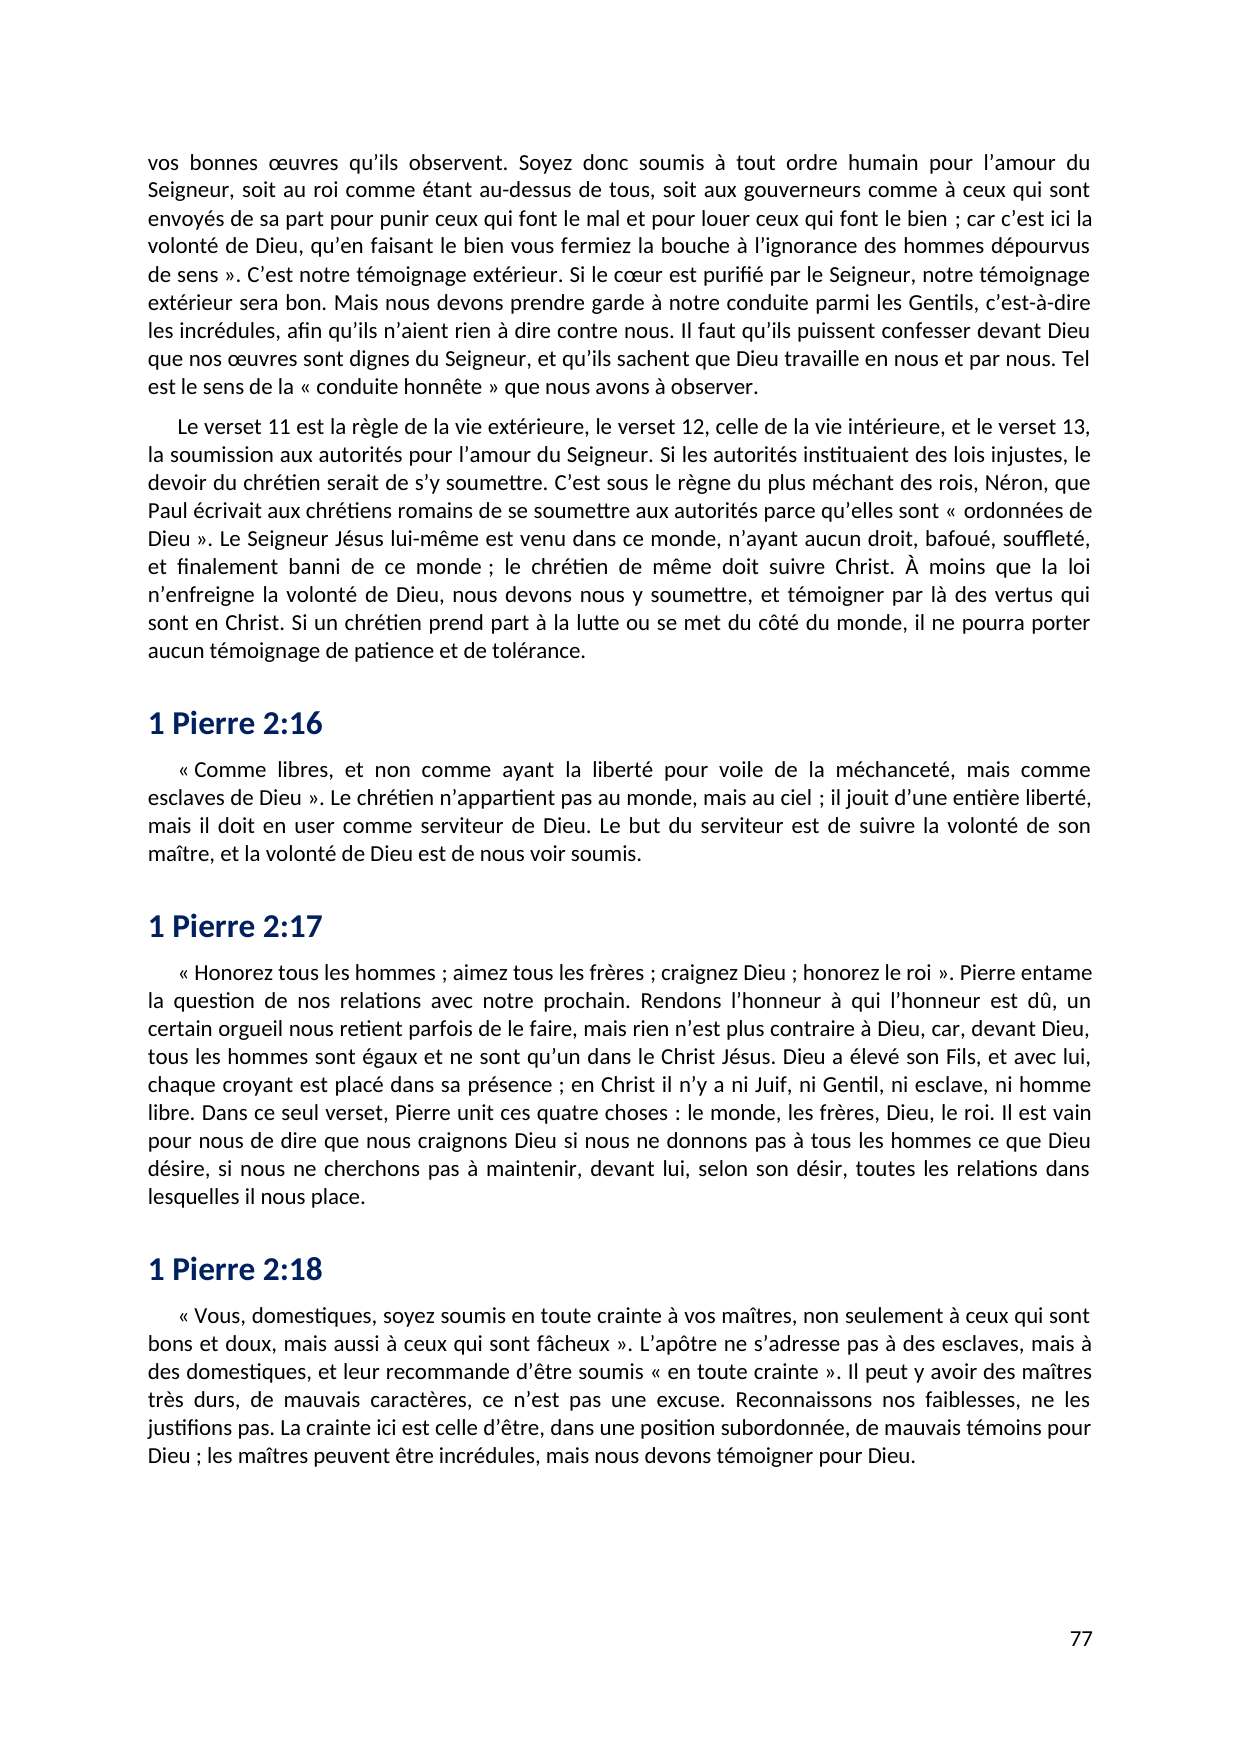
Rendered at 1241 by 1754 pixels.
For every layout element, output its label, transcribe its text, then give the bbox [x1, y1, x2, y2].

text « Honorez tous les hommes ; aimez tous les frères ; craignez Dieu ; honorez le roi ». Pierre entame la question de nos relations avec notre prochain. Rendons l’honneur à qui l’honneur est dû, un certain orgueil nous retient parfois de le faire, mais rien n’est plus contraire à Dieu, car, devant Dieu, tous les hommes sont égaux et ne sont qu’un dans le Christ Jésus. Dieu a élevé son Fils, et avec lui, chaque croyant est placé dans sa présence ; en Christ il n’y a ni Juif, ni Gentil, ni esclave, ni homme libre. Dans ce seul verset, Pierre unit ces quatre choses : le monde, les frères, Dieu, le roi. Il est vain pour nous de dire que nous craignons Dieu si nous ne donnons pas à tous les hommes ce que Dieu désire, si nous ne cherchons pas à maintenir, devant lui, selon son désir, toutes les relations dans lesquelles il nous place. [148, 958, 1093, 1210]
text « Comme libres, et non comme ayant la liberté pour voile de la méchanceté, mais comme esclaves de Dieu ». Le chrétien n’appartient pas au monde, mais au ciel ; il jouit d’une entière liberté, mais il doit en user comme serviteur de Dieu. Le but du serviteur est de suivre la volonté de son maître, et la volonté de Dieu est de nous voir soumis. [148, 755, 1093, 867]
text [148, 148, 1093, 400]
text « Vous, domestiques, soyez soumis en toute crainte à vos maîtres, non seulement à ceux qui sont bons et doux, mais aussi à ceux qui sont fâcheux ». L’apôtre ne s’adresse pas à des esclaves, mais à des domestiques, et leur recommande d’être soumis « en toute crainte ». Il peut y avoir des maîtres très durs, de mauvais caractères, ce n’est pas une excuse. Reconnaissons nos faiblesses, ne les justifions pas. La crainte ici est celle d’être, dans une position subordonnée, de mauvais témoins pour Dieu ; les maîtres peuvent être incrédules, mais nous devons témoigner pour Dieu. [148, 1301, 1093, 1469]
text Le verset 11 est la règle de la vie extérieure, le verset 12, celle de la vie intérieure, et le verset 13, la soumission aux autorités pour l’amour du Seigneur. Si les autorités instituaient des lois injustes, le devoir du chrétien serait de s’y soumettre. C’est sous le règne du plus méchant des rois, Néron, que Paul écrivait aux chrétiens romains de se soumettre aux autorités parce qu’elles sont « ordonnées de Dieu ». Le Seigneur Jésus lui-même est venu dans ce monde, n’ayant aucun droit, bafoué, souffleté, et finalement banni de ce monde ; le chrétien de même doit suivre Christ. À moins que la loi n’enfreigne la volonté de Dieu, nous devons nous y soumettre, et témoigner par là des vertus qui sont en Christ. Si un chrétien prend part à la lutte ou se met du côté du monde, il ne pourra porter aucun témoignage de patience et de tolérance. [148, 412, 1093, 664]
subtitle 1 Pierre 2:16 [148, 702, 1093, 743]
subtitle 1 Pierre 2:17 [148, 905, 1093, 946]
subtitle 1 Pierre 2:18 [148, 1248, 1093, 1288]
